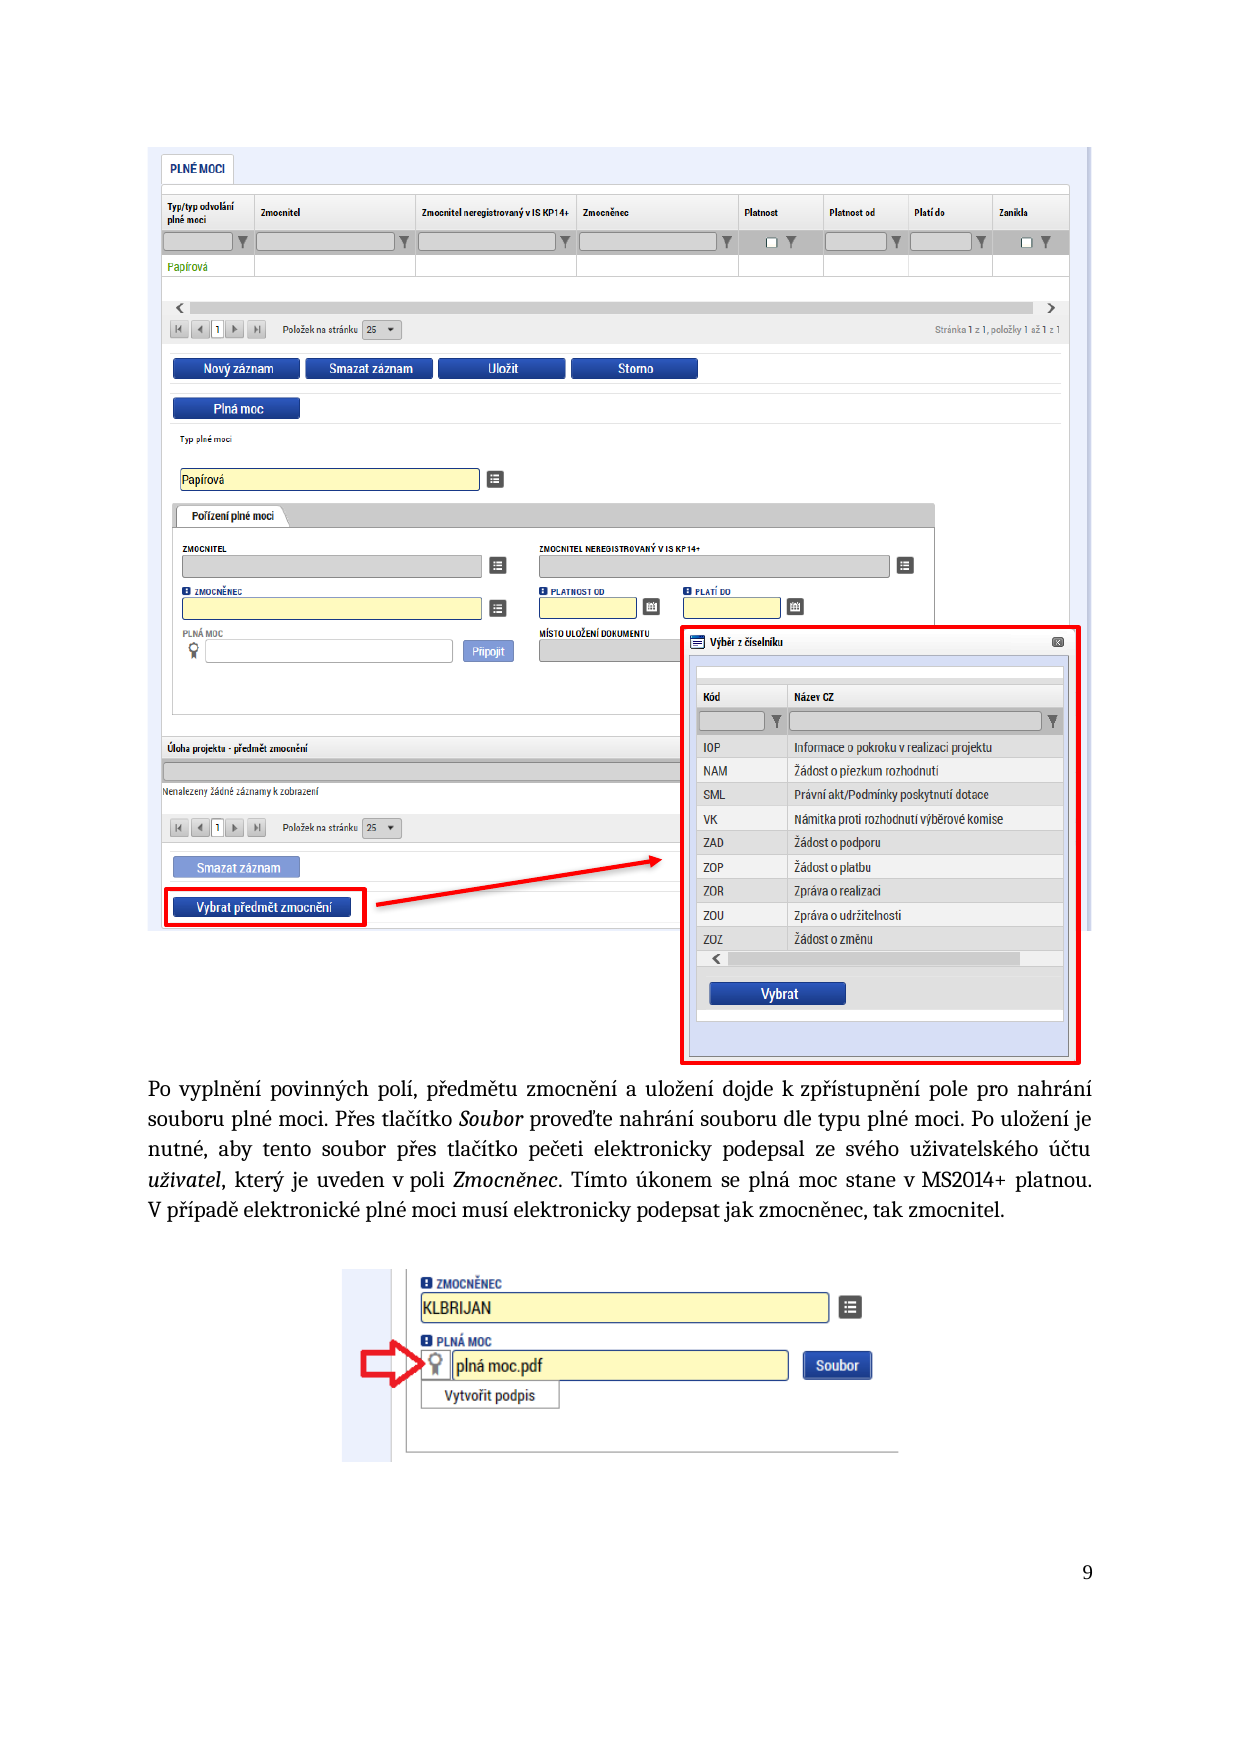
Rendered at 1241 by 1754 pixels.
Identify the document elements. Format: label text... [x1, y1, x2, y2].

picture [684, 629, 1076, 1061]
text Po vyplnění povinných polí, předmětu zmocnění a uložení dojde k zpřístupnění pole pro nahrání souboru plné moci. Přes tlačítko Soubor proveďte nahrání souboru dle typu plné moci. Po uložení je nutné, aby tento soubor přes tlačítko pečeti elektronicky podepsal ze svého uživatelského účtu uživatel, který je uveden v poli Zmocněnec. Tímto úkonem se plná moc stane v MS2014+ platnou. V případě elektronické plné moci musí elektronicky podepsat jak zmocněnec, tak zmocnitel. [148, 1076, 1092, 1223]
picture [147, 147, 1092, 931]
picture [341, 1269, 899, 1462]
